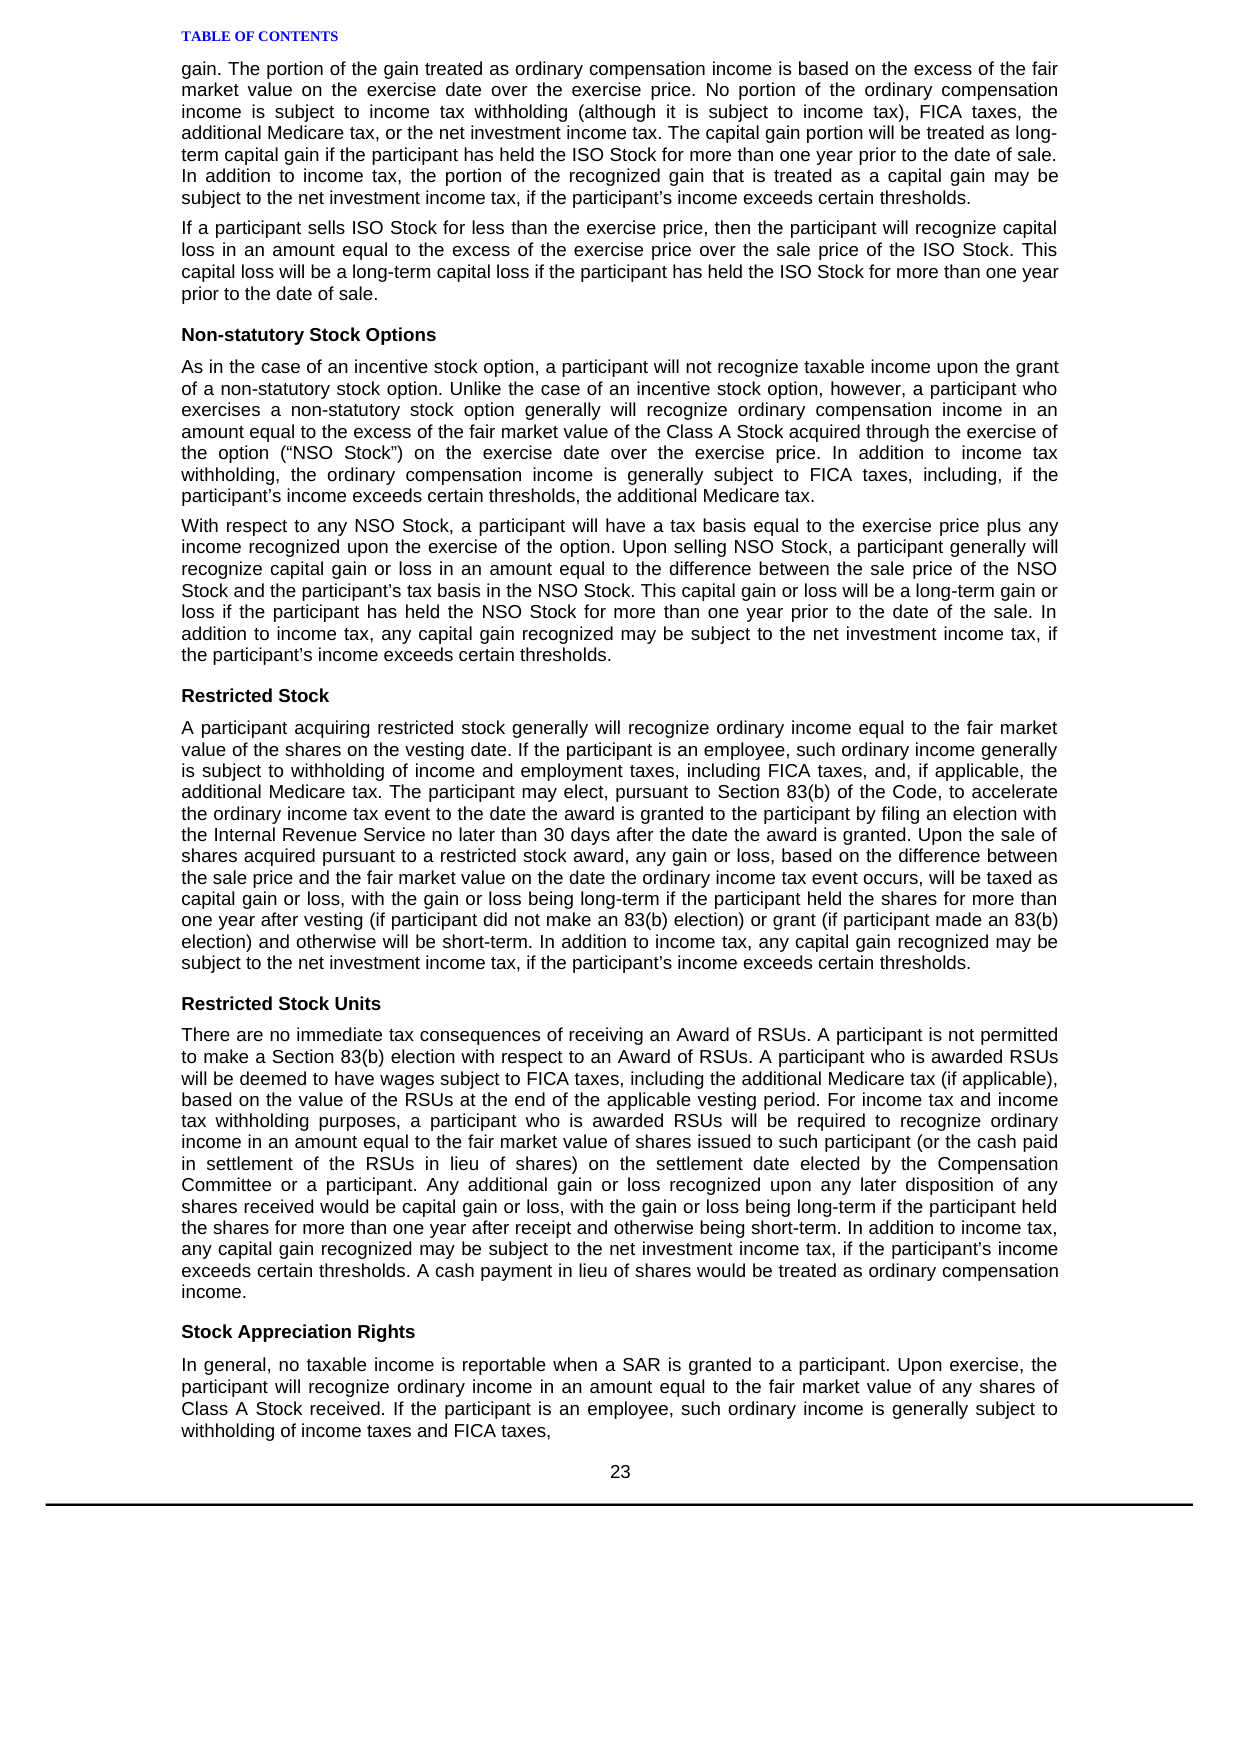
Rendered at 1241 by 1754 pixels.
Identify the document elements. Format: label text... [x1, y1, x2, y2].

text Restricted Stock [181, 685, 1090, 706]
text Non-statutory Stock Options [181, 323, 1090, 345]
text As in the case of an incentive stock option, a participant will not recognize taxable income upon the grant of a non-statutory stock option. Unlike the case of an incentive stock option, however, a participant who exercises a non-statutory stock option generally will recognize ordinary compensation income in an amount equal to the excess of the fair market value of the Class A Stock acquired through the exercise of the option (“NSO Stock”) on the exercise date over the exercise price. In addition to income tax withholding, the ordinary compensation income is generally subject to FICA taxes, including, if the participant’s income exceeds certain thresholds, the additional Medicare tax. [181, 356, 1059, 507]
text A participant acquiring restricted stock generally will recognize ordinary income equal to the fair market value of the shares on the vesting date. If the participant is an employee, such ordinary income generally is subject to withholding of income and employment taxes, including FICA taxes, and, if applicable, the additional Medicare tax. The participant may elect, pursuant to Section 83(b) of the Code, to accelerate the ordinary income tax event to the date the award is granted to the participant by filing an election with the Internal Revenue Service no later than 30 days after the date the award is granted. Upon the sale of shares acquired pursuant to a restricted stock award, any gain or loss, based on the difference between the sale price and the fair market value on the date the ordinary income tax event occurs, will be taxed as capital gain or loss, with the gain or loss being long-term if the participant held the shares for more than one year after vesting (if participant did not make an 83(b) election) or grant (if participant made an 83(b) election) and otherwise will be short-term. In addition to income tax, any capital gain recognized may be subject to the net investment income tax, if the participant’s income exceeds certain thresholds. [181, 717, 1059, 973]
text If a participant sells ISO Stock for less than the exercise price, then the participant will recognize capital loss in an amount equal to the excess of the exercise price over the sale price of the ISO Stock. This capital loss will be a long-term capital loss if the participant has held the ISO Stock for more than one year prior to the date of sale. [181, 216, 1059, 304]
text Stock Appreciation Rights [181, 1321, 1090, 1343]
text There are no immediate tax consequences of receiving an Award of RSUs. A participant is not permitted to make a Section 83(b) election with respect to an Award of RSUs. A participant who is awarded RSUs will be deemed to have wages subject to FICA taxes, including the additional Medicare tax (if applicable), based on the value of the RSUs at the end of the applicable vesting period. For income tax and income tax withholding purposes, a participant who is awarded RSUs will be required to recognize ordinary income in an amount equal to the fair market value of shares issued to such participant (or the cash paid in settlement of the RSUs in lieu of shares) on the settlement date elected by the Compensation Committee or a participant. Any additional gain or loss recognized upon any later disposition of any shares received would be capital gain or loss, with the gain or loss being long-term if the participant held the shares for more than one year after receipt and otherwise being short-term. In addition to income tax, any capital gain recognized may be subject to the net investment income tax, if the participant’s income exceeds certain thresholds. A cash payment in lieu of shares would be treated as ordinary compensation income. [181, 1025, 1059, 1302]
text gain. The portion of the gain treated as ordinary compensation income is based on the excess of the fair market value on the exercise date over the exercise price. No portion of the ordinary compensation income is subject to income tax withholding (although it is subject to income tax), FICA taxes, the additional Medicare tax, or the net investment income tax. The capital gain portion will be treated as long-term capital gain if the participant has held the ISO Stock for more than one year prior to the date of sale. In addition to income tax, the portion of the recognized gain that is treated as a capital gain may be subject to the net investment income tax, if the participant’s income exceeds certain thresholds. [181, 57, 1059, 208]
text In general, no taxable income is reportable when a SAR is granted to a participant. Upon exercise, the participant will recognize ordinary income in an amount equal to the fair market value of any shares of Class A Stock received. If the participant is an employee, such ordinary income is generally subject to withholding of income taxes and FICA taxes, [181, 1353, 1059, 1442]
text With respect to any NSO Stock, a participant will have a tax basis equal to the exercise price plus any income recognized upon the exercise of the option. Upon selling NSO Stock, a participant generally will recognize capital gain or loss in an amount equal to the difference between the sale price of the NSO Stock and the participant’s tax basis in the NSO Stock. This capital gain or loss will be a long-term gain or loss if the participant has held the NSO Stock for more than one year prior to the date of the sale. In addition to income tax, any capital gain recognized may be subject to the net investment income tax, if the participant’s income exceeds certain thresholds. [181, 515, 1059, 666]
text 23 [150, 1460, 1090, 1482]
text TABLE OF CONTENTS [181, 27, 1090, 44]
text Restricted Stock Units [181, 992, 1090, 1014]
